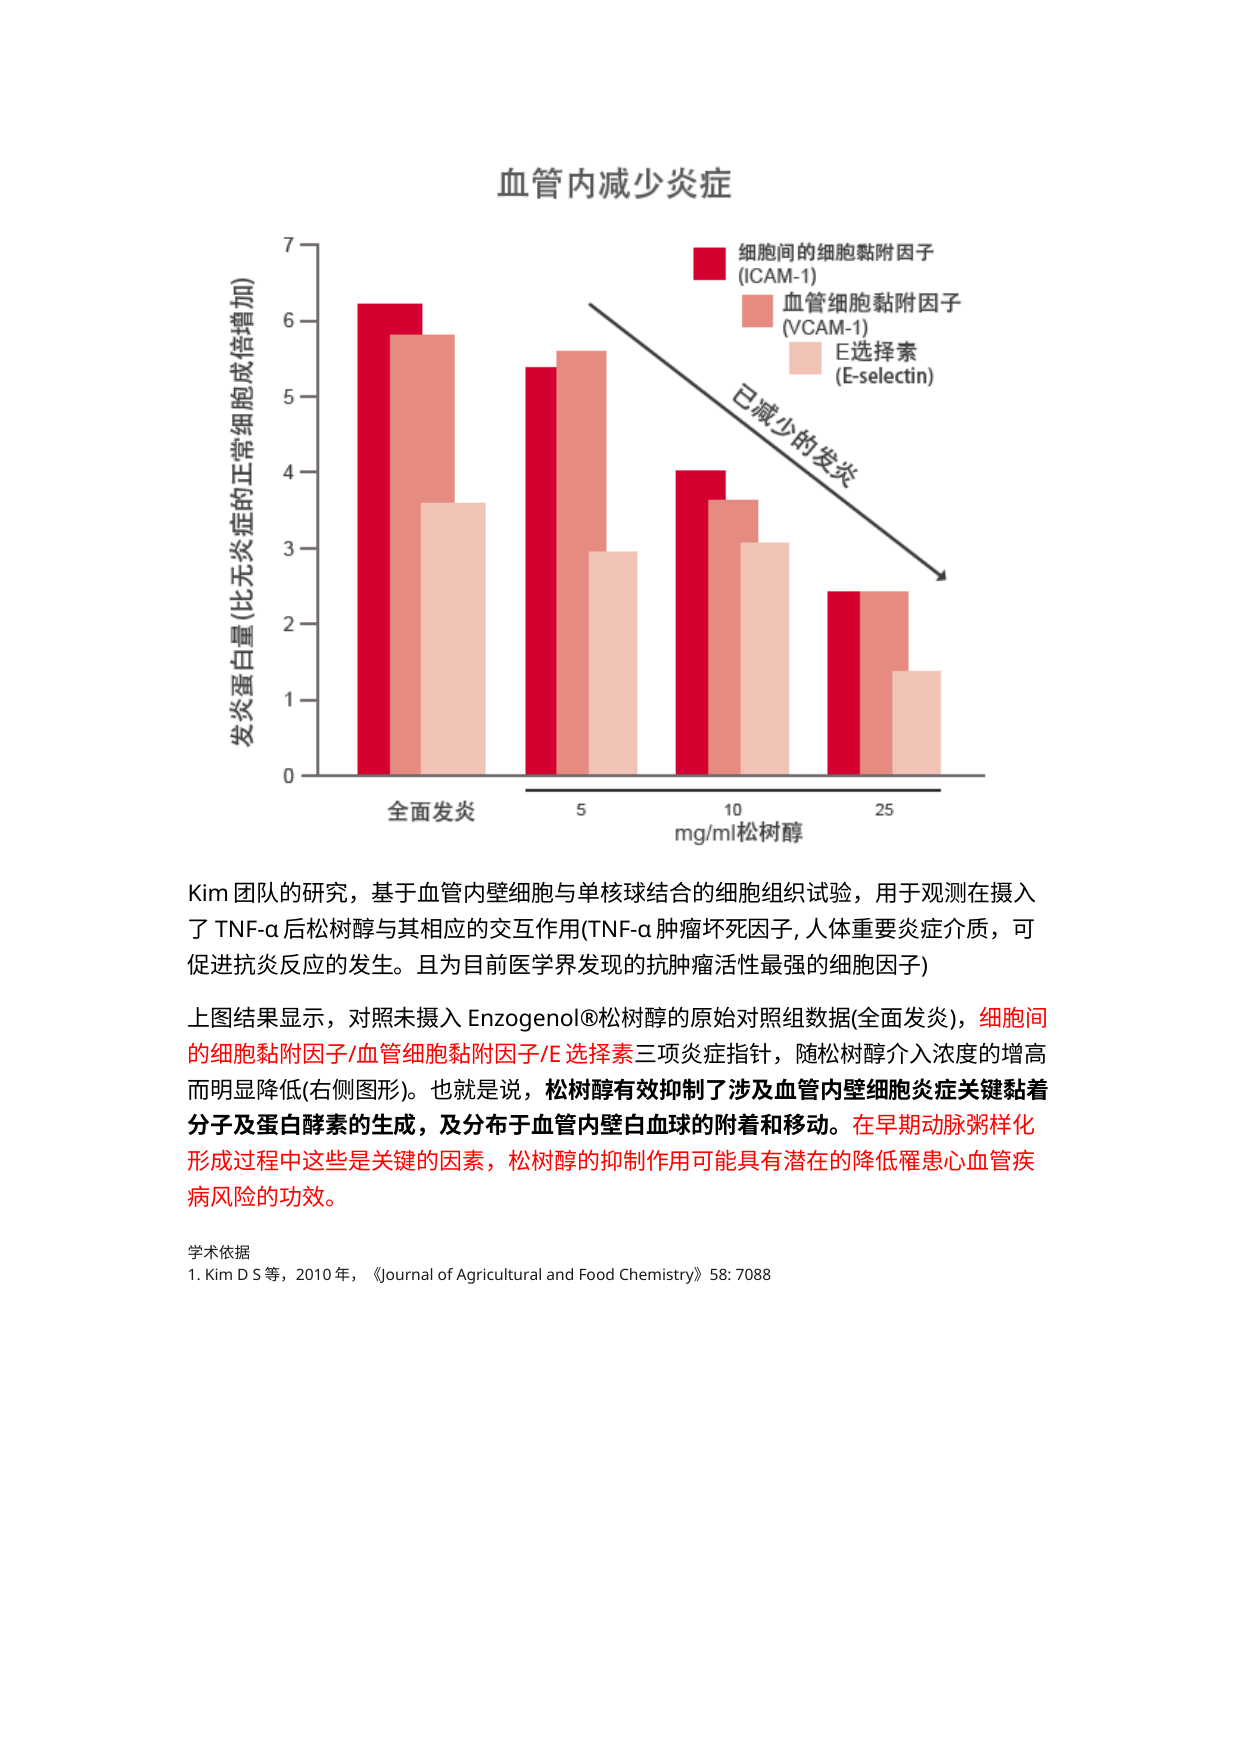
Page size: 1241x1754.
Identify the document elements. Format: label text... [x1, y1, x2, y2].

picture [206, 150, 1034, 857]
text 1. Kim D S等，2010年，《Journal of Agricultural and Food Chemistry》58: 7088 [187, 1262, 1053, 1285]
text 上图结果显示，对照未摄入Enzogenol®松树醇的原始对照组数据(全面发炎)，细胞间的细胞黏附因子/血管细胞黏附因子/E选择素三项炎症指针，随松树醇介入浓度的增高而明显降低(右侧图形)。也就是说，松树醇有效抑制了涉及血管内壁细胞炎症关键黏着分子及蛋白酵素的生成，及分布于血管内壁白血球的附着和移动。在早期动脉粥样化形成过程中这些是关键的因素，松树醇的抑制作用可能具有潜在的降低罹患心血管疾病风险的功效。 [187, 999, 1053, 1212]
text 学术依据 [187, 1240, 1053, 1262]
text Kim团队的研究，基于血管内壁细胞与单核球结合的细胞组织试验，用于观测在摄入了TNF-α后松树醇与其相应的交互作用(TNF-α肿瘤坏死因子, 人体重要炎症介质，可促进抗炎反应的发生。且为目前医学界发现的抗肿瘤活性最强的细胞因子) [187, 875, 1053, 980]
